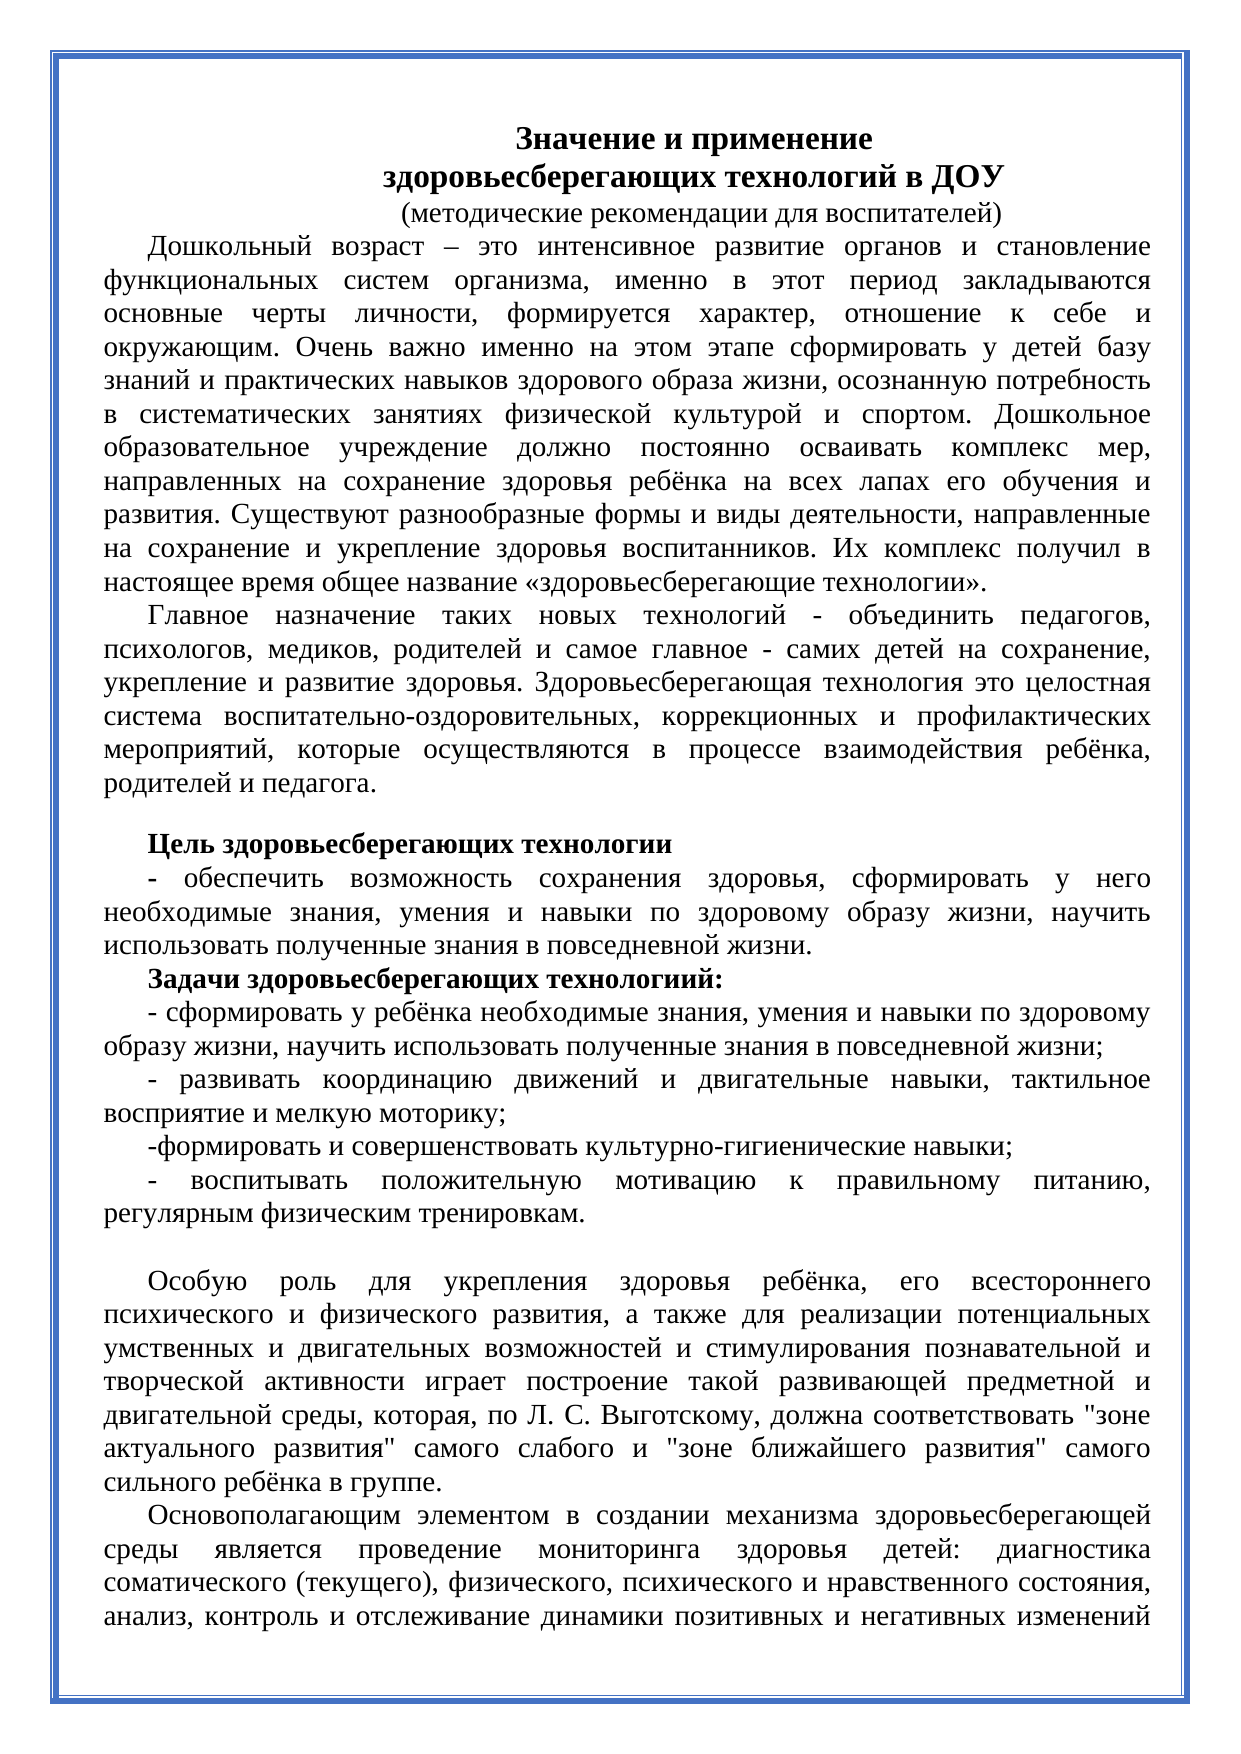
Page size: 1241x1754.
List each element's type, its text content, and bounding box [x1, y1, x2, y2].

text - воспитывать положительную мотивацию к правильному питанию, регулярным физическим тренировкам. [103, 1162, 1152, 1229]
text (методические рекомендации для воспитателей) [177, 195, 1152, 228]
text -формировать и совершенствовать культурно-гигиенические навыки; [103, 1128, 1152, 1162]
text Дошкольный возраст – это интенсивное развитие органов и становление функциональных систем организма, именно в этот период закладываются основные черты личности, формируется характер, отношение к себе и окружающим. Очень важно именно на этом этапе сформировать у детей базу знаний и практических навыков здорового образа жизни, осознанную потребность в систематических занятиях физической культурой и спортом. Дошкольное образовательное учреждение должно постоянно осваивать комплекс мер, направленных на сохранение здоровья ребёнка на всех лапах его обучения и развития. Существуют разнообразные формы и виды деятельности, направленные на сохранение и укрепление здоровья воспитанников. Их комплекс получил в настоящее время общее название «здоровьесберегающие технологии». [103, 228, 1152, 597]
text Задачи здоровьесберегающих технологиий: [103, 961, 1152, 994]
text - сформировать у ребёнка необходимые знания, умения и навыки по здоровому образу жизни, научить использовать полученные знания в повседневной жизни; [103, 994, 1152, 1061]
text - обеспечить возможность сохранения здоровья, сформировать у него необходимые знания, умения и навыки по здоровому образу жизни, научить использовать полученные знания в повседневной жизни. [103, 860, 1152, 961]
text здоровьесберегающих технологий в ДОУ [177, 156, 1152, 195]
text - развивать координацию движений и двигательные навыки, тактильное восприятие и мелкую моторику; [103, 1061, 1152, 1128]
text Главное назначение таких новых технологий - объединить педагогов, психологов, медиков, родителей и самое главное - самих детей на сохранение, укрепление и развитие здоровья. Здоровьесберегающая технология это целостная система воспитательно-оздоровительных, коррекционных и профилактических мероприятий, которые осуществляются в процессе взаимодействия ребёнка, родителей и педагога. [103, 597, 1152, 798]
text Цель здоровьесберегающих технологии [103, 827, 1152, 860]
text Значение и применение [177, 118, 1152, 156]
text Особую роль для укрепления здоровья ребёнка, его всестороннего психического и физического развития, а также для реализации потенциальных умственных и двигательных возможностей и стимулирования познавательной и творческой активности играет построение такой развивающей предметной и двигательной среды, которая, по Л. С. Выготскому, должна соответствовать "зоне актуального развития" самого слабого и "зоне ближайшего развития" самого сильного ребёнка в группе. [103, 1263, 1152, 1497]
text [103, 1497, 1152, 1632]
